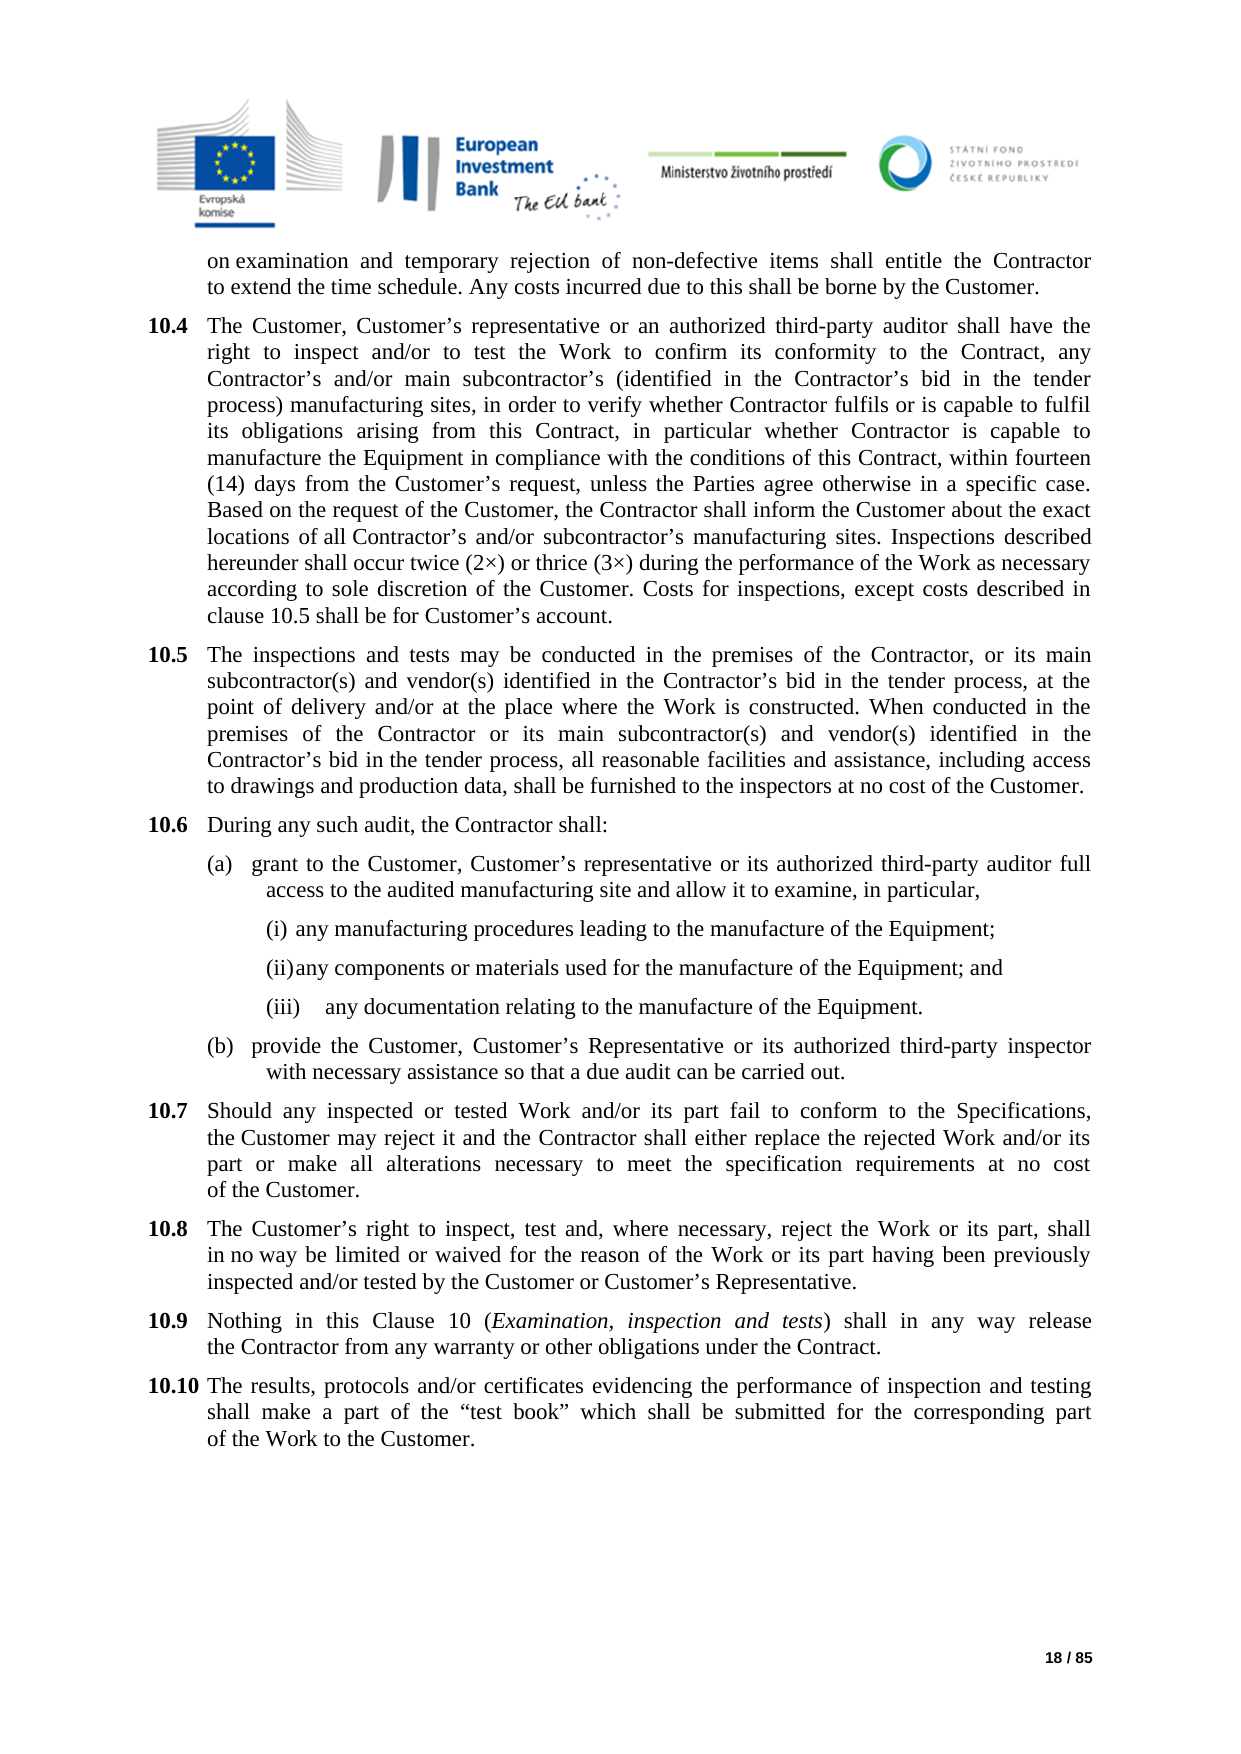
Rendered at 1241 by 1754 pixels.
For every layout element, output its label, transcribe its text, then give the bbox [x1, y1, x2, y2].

text During any such audit, the Contractor shall: [148, 811, 1092, 838]
text The inspections and tests may be conducted in the premises of the Contractor, or its main subcontractor(s) and vendor(s) identified in the Contractor’s bid in the tender process, at the point of delivery and/or at the place where the Work is constructed. When conducted in the premises of the Contractor or its main subcontractor(s) and vendor(s) identified in the Contractor’s bid in the tender process, all reasonable facilities and assistance, including access to drawings and production data, shall be furnished to the inspectors at no cost of the Customer. [148, 641, 1092, 799]
text provide the Customer, Customer’s Representative or its authorized third-party inspector with necessary assistance so that a due audit can be carried out. [207, 1032, 1092, 1085]
text Nothing in this Clause 10 (Examination, inspection and tests) shall in any way release the Contractor from any warranty or other obligations under the Contract. [148, 1307, 1092, 1359]
text The Customer’s right to inspect, test and, where necessary, reject the Work or its part, shall in no way be limited or waived for the reason of the Work or its part having been previously inspected and/or tested by the Customer or Customer’s Representative. [148, 1215, 1092, 1294]
text any manufacturing procedures leading to the manufacture of the Equipment; [266, 915, 1092, 942]
text Should any inspected or tested Work and/or its part fail to conform to the Specifications, the Customer may reject it and the Contractor shall either replace the rejected Work and/or its part or make all alterations necessary to meet the specification requirements at no cost of the Customer. [148, 1097, 1092, 1203]
picture [147, 87, 1093, 235]
text any components or materials used for the manufacture of the Equipment; and [266, 954, 1092, 981]
text The Customer, Customer’s representative or an authorized third-party auditor shall have the right to inspect and/or to test the Work to confirm its conformity to the Contract, any Contractor’s and/or main subcontractor’s (identified in the Contractor’s bid in the tender process) manufacturing sites, in order to verify whether Contractor fulfils or is capable to fulfil its obligations arising from this Contract, in particular whether Contractor is capable to manufacture the Equipment in compliance with the conditions of this Contract, within fourteen (14) days from the Customer’s request, unless the Parties agree otherwise in a specific case. Based on the request of the Customer, the Contractor shall inform the Customer about the exact locations of all Contractor’s and/or subcontractor’s manufacturing sites. Inspections described hereunder shall occur twice (2×) or thrice (3×) during the performance of the Work as necessary according to sole discretion of the Customer. Costs for inspections, except costs described in clause 10.5 shall be for Customer’s account. [148, 312, 1092, 628]
text any documentation relating to the manufacture of the Equipment. [266, 993, 1092, 1019]
text grant to the Customer, Customer’s representative or its authorized third-party auditor full access to the audited manufacturing site and allow it to examine, in particular, [207, 850, 1092, 903]
text The results, protocols and/or certificates evidencing the performance of inspection and testing shall make a part of the “test book” which shall be submitted for the corresponding part of the Work to the Customer. [148, 1372, 1092, 1451]
